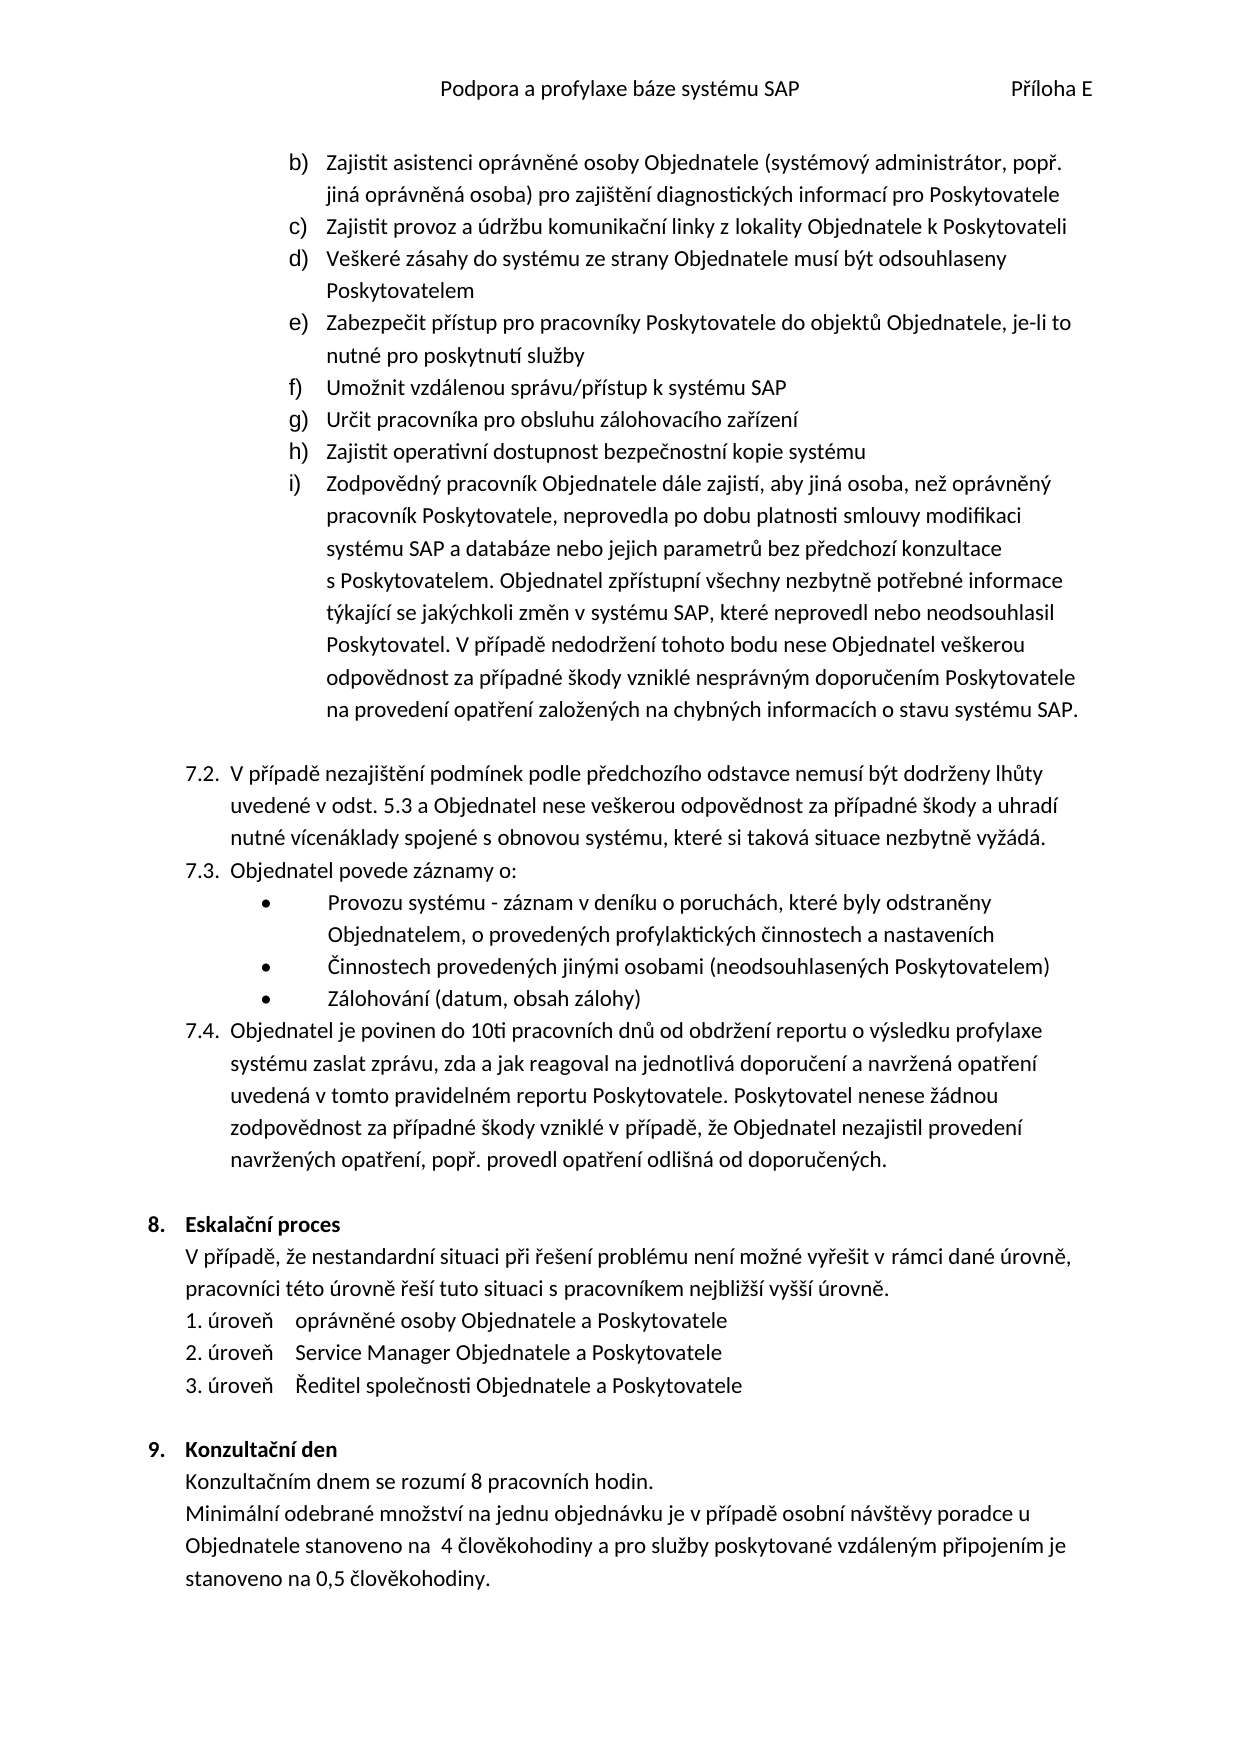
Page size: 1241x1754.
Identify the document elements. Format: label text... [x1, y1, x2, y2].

list Činnostech provedených jinými osobami (neodsouhlasených Poskytovatelem) [260, 952, 1093, 980]
list Objednatel je povinen do 10ti pracovních dnů od obdržení reportu o výsledku profylaxe systému zaslat zprávu, zda a jak reagoval na jednotlivá doporučení a navržená opatření uvedená v tomto pravidelném reportu Poskytovatele. Poskytovatel nenese žádnou zodpovědnost za případné škody vzniklé v případě, že Objednatel nezajistil provedení navržených opatření, popř. provedl opatření odlišná od doporučených. [185, 1017, 1093, 1173]
text 2. úroveň Service Manager Objednatele a Poskytovatele [185, 1338, 1093, 1367]
text V případě, že nestandardní situaci při řešení problému není možné vyřešit v rámci dané úrovně, pracovníci této úrovně řeší tuto situaci s pracovníkem nejbližší vyšší úrovně. [185, 1242, 1093, 1302]
list Provozu systému - záznam v deníku o poruchách, které byly odstraněny Objednatelem, o provedených profylaktických činnostech a nastaveních [260, 888, 1093, 948]
list Umožnit vzdálenou správu/přístup k systému SAP [288, 373, 1093, 401]
list Určit pracovníka pro obsluhu zálohovacího zařízení [288, 405, 1093, 433]
text Konzultačním dnem se rozumí 8 pracovních hodin. [185, 1467, 1093, 1495]
text Minimální odebrané množství na jednu objednávku je v případě osobní návštěvy poradce u Objednatele stanoveno na 4 člověkohodiny a pro služby poskytované vzdáleným připojením je stanoveno na 0,5 člověkohodiny. [185, 1499, 1093, 1592]
list Konzultační den [148, 1435, 1093, 1463]
list Zajistit asistenci oprávněné osoby Objednatele (systémový administrátor, popř. jiná oprávněná osoba) pro zajištění diagnostických informací pro Poskytovatele [288, 148, 1093, 208]
list Zodpovědný pracovník Objednatele dále zajistí, aby jiná osoba, než oprávněný pracovník Poskytovatele, neprovedla po dobu platnosti smlouvy modifikaci systému SAP a databáze nebo jejich parametrů bez předchozí konzultace s Poskytovatelem. Objednatel zpřístupní všechny nezbytně potřebné informace týkající se jakýchkoli změn v systému SAP, které neprovedl nebo neodsouhlasil Poskytovatel. V případě nedodržení tohoto bodu nese Objednatel veškerou odpovědnost za případné škody vzniklé nesprávným doporučením Poskytovatele na provedení opatření založených na chybných informacích o stavu systému SAP. [288, 469, 1093, 723]
text 3. úroveň Ředitel společnosti Objednatele a Poskytovatele [185, 1371, 1093, 1399]
list Zálohování (datum, obsah zálohy) [260, 984, 1093, 1012]
list Zabezpečit přístup pro pracovníky Poskytovatele do objektů Objednatele, je-li to nutné pro poskytnutí služby [288, 308, 1093, 369]
list Zajistit provoz a údržbu komunikační linky z lokality Objednatele k Poskytovateli [288, 212, 1093, 240]
list Eskalační proces [148, 1210, 1093, 1238]
text 1. úroveň oprávněné osoby Objednatele a Poskytovatele [185, 1306, 1093, 1334]
list Veškeré zásahy do systému ze strany Objednatele musí být odsouhlaseny Poskytovatelem [288, 244, 1093, 304]
list V případě nezajištění podmínek podle předchozího odstavce nemusí být dodrženy lhůty uvedené v odst. 5.3 a Objednatel nese veškerou odpovědnost za případné škody a uhradí nutné vícenáklady spojené s obnovou systému, které si taková situace nezbytně vyžádá. [185, 759, 1093, 852]
list Objednatel povede záznamy o: [185, 856, 1093, 884]
list Zajistit operativní dostupnost bezpečnostní kopie systému [288, 437, 1093, 465]
